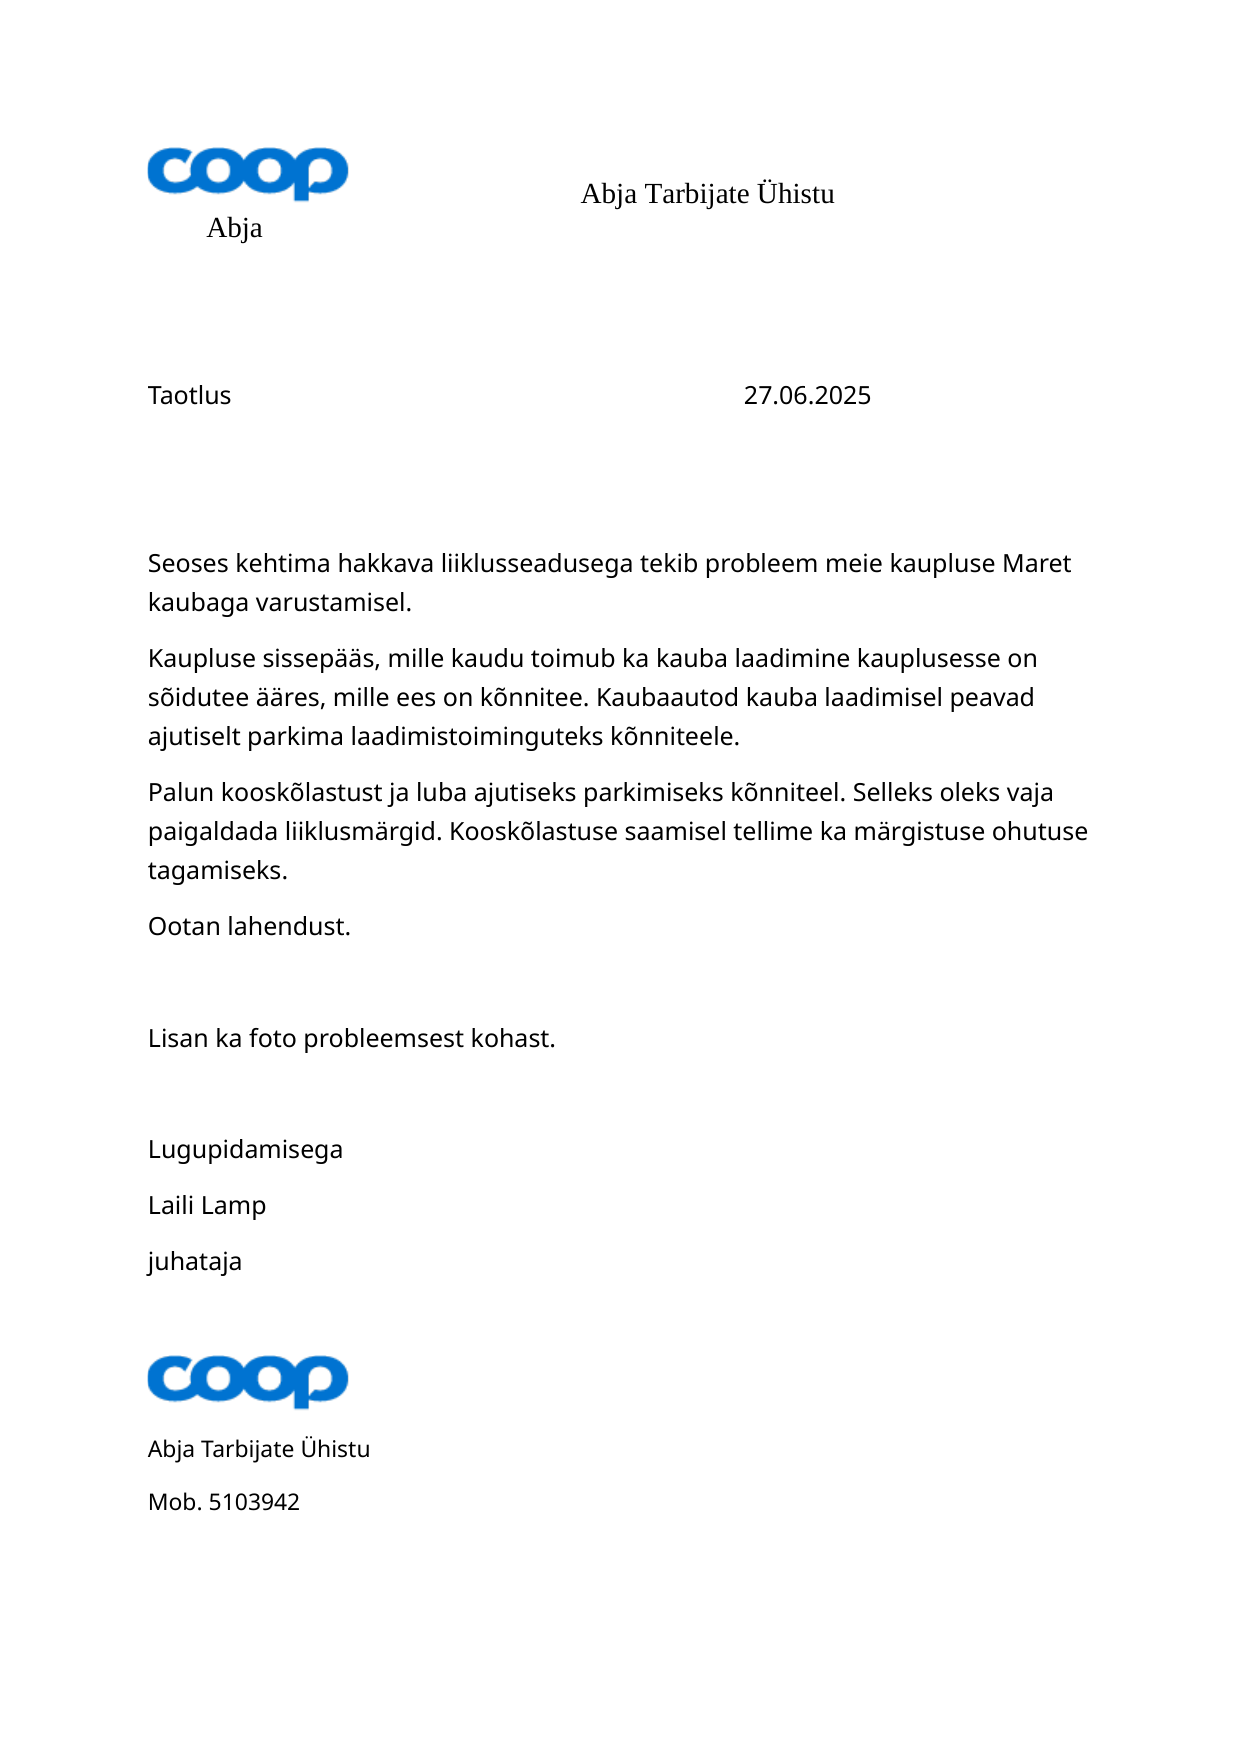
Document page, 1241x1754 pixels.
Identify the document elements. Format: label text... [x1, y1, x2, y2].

text Abja Tarbijate Ühistu [148, 148, 1093, 210]
picture [147, 1355, 350, 1412]
text Taotlus 27.06.2025 [148, 378, 1093, 412]
text Laili Lamp [148, 1188, 1093, 1222]
text Abja Tarbijate Ühistu [148, 1433, 1093, 1464]
text Palun kooskõlastust ja luba ajutiseks parkimiseks kõnniteel. Selleks oleks vaja paigaldada liiklusmärgid. Kooskõlastuse saamisel tellime ka märgistuse ohutuse tagamiseks. [148, 774, 1093, 887]
text Kaupluse sissepääs, mille kaudu toimub ka kauba laadimine kauplusesse on sõidutee ääres, mille ees on kõnnitee. Kaubaautod kauba laadimisel peavad ajutiselt parkima laadimistoiminguteks kõnniteele. [148, 640, 1093, 753]
picture [147, 147, 350, 204]
text juhataja [148, 1244, 1093, 1278]
text Seoses kehtima hakkava liiklusseadusega tekib probleem meie kaupluse Maret kaubaga varustamisel. [148, 545, 1093, 618]
text Lisan ka foto probleemsest kohast. [148, 1020, 1093, 1054]
text Mob. 5103942 [148, 1486, 1093, 1517]
text Ootan lahendust. [148, 909, 1093, 943]
text Abja [148, 210, 1093, 244]
text Lugupidamisega [148, 1132, 1093, 1166]
